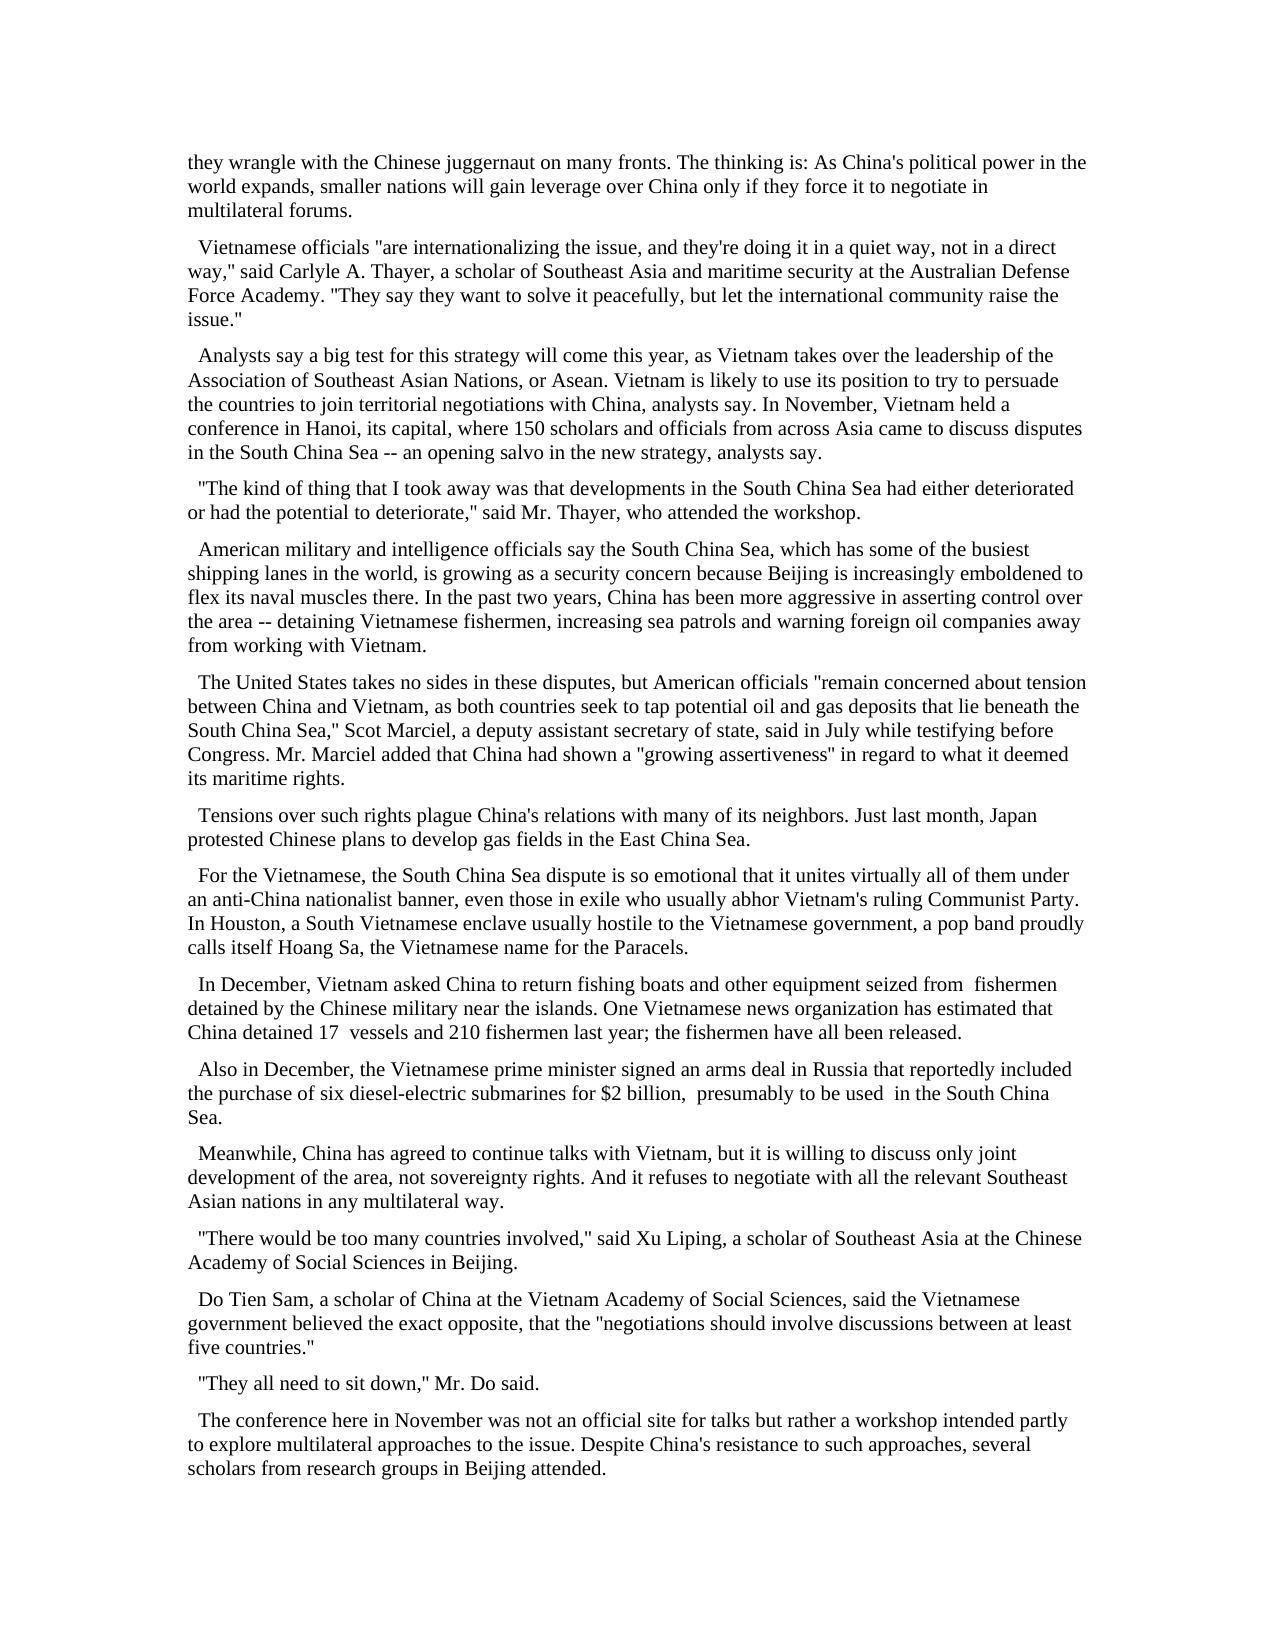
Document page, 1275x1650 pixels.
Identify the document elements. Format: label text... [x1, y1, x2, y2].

text In December, Vietnam asked China to return fishing boats and other equipment seized from fishermen detained by the Chinese military near the islands. One Vietnamese news organization has estimated that China detained 17 vessels and 210 fishermen last year; the fishermen have all been released. [187, 972, 1087, 1044]
text Vietnamese officials ''are internationalizing the issue, and they're doing it in a quiet way, not in a direct way,'' said Carlyle A. Thayer, a scholar of Southeast Asia and maritime security at the Australian Defense Force Academy. ''They say they want to solve it peacefully, but let the international community raise the issue.'' [187, 235, 1087, 331]
text The conference here in November was not an official site for talks but rather a workshop intended partly to explore multilateral approaches to the issue. Despite China's resistance to such approaches, several scholars from research groups in Beijing attended. [187, 1408, 1087, 1480]
text For the Vietnamese, the South China Sea dispute is so emotional that it unites virtually all of them under an anti-China nationalist banner, even those in exile who usually abhor Vietnam's ruling Communist Party. In Houston, a South Vietnamese enclave usually hostile to the Vietnamese government, a pop band proudly calls itself Hoang Sa, the Vietnamese name for the Paracels. [187, 863, 1087, 959]
text American military and intelligence officials say the South China Sea, which has some of the busiest shipping lanes in the world, is growing as a security concern because Beijing is increasingly emboldened to flex its naval muscles there. In the past two years, China has been more aggressive in asserting control over the area -- detaining Vietnamese fishermen, increasing sea patrols and warning foreign oil companies away from working with Vietnam. [187, 537, 1087, 657]
text Do Tien Sam, a scholar of China at the Vietnam Academy of Social Sciences, said the Vietnamese government believed the exact opposite, that the ''negotiations should involve discussions between at least five countries.'' [187, 1287, 1087, 1359]
text The United States takes no sides in these disputes, but American officials ''remain concerned about tension between China and Vietnam, as both countries seek to tap potential oil and gas deposits that lie beneath the South China Sea,'' Scot Marciel, a deputy assistant secretary of state, said in July while testifying before Congress. Mr. Marciel added that China had shown a ''growing assertiveness'' in regard to what it deemed its maritime rights. [187, 670, 1087, 790]
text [187, 150, 1087, 222]
text Analysts say a big test for this strategy will come this year, as Vietnam takes over the leadership of the Association of Southeast Asian Nations, or Asean. Vietnam is likely to use its position to try to persuade the countries to join territorial negotiations with China, analysts say. In November, Vietnam held a conference in Hanoi, its capital, where 150 scholars and officials from across Asia came to discuss disputes in the South China Sea -- an opening salvo in the new strategy, analysts say. [187, 343, 1087, 464]
text ''There would be too many countries involved,'' said Xu Liping, a scholar of Southeast Asia at the Chinese Academy of Social Sciences in Beijing. [187, 1226, 1087, 1274]
text ''They all need to sit down,'' Mr. Do said. [187, 1371, 1087, 1395]
text Meanwhile, China has agreed to continue talks with Vietnam, but it is willing to discuss only joint development of the area, not sovereignty rights. And it refuses to negotiate with all the relevant Southeast Asian nations in any multilateral way. [187, 1141, 1087, 1213]
text ''The kind of thing that I took away was that developments in the South China Sea had either deteriorated or had the potential to deteriorate,'' said Mr. Thayer, who attended the workshop. [187, 476, 1087, 524]
text Tensions over such rights plague China's relations with many of its neighbors. Just last month, Japan protested Chinese plans to develop gas fields in the East China Sea. [187, 802, 1087, 851]
text Also in December, the Vietnamese prime minister signed an arms deal in Russia that reportedly included the purchase of six diesel-electric submarines for $2 billion, presumably to be used in the South China Sea. [187, 1057, 1087, 1129]
